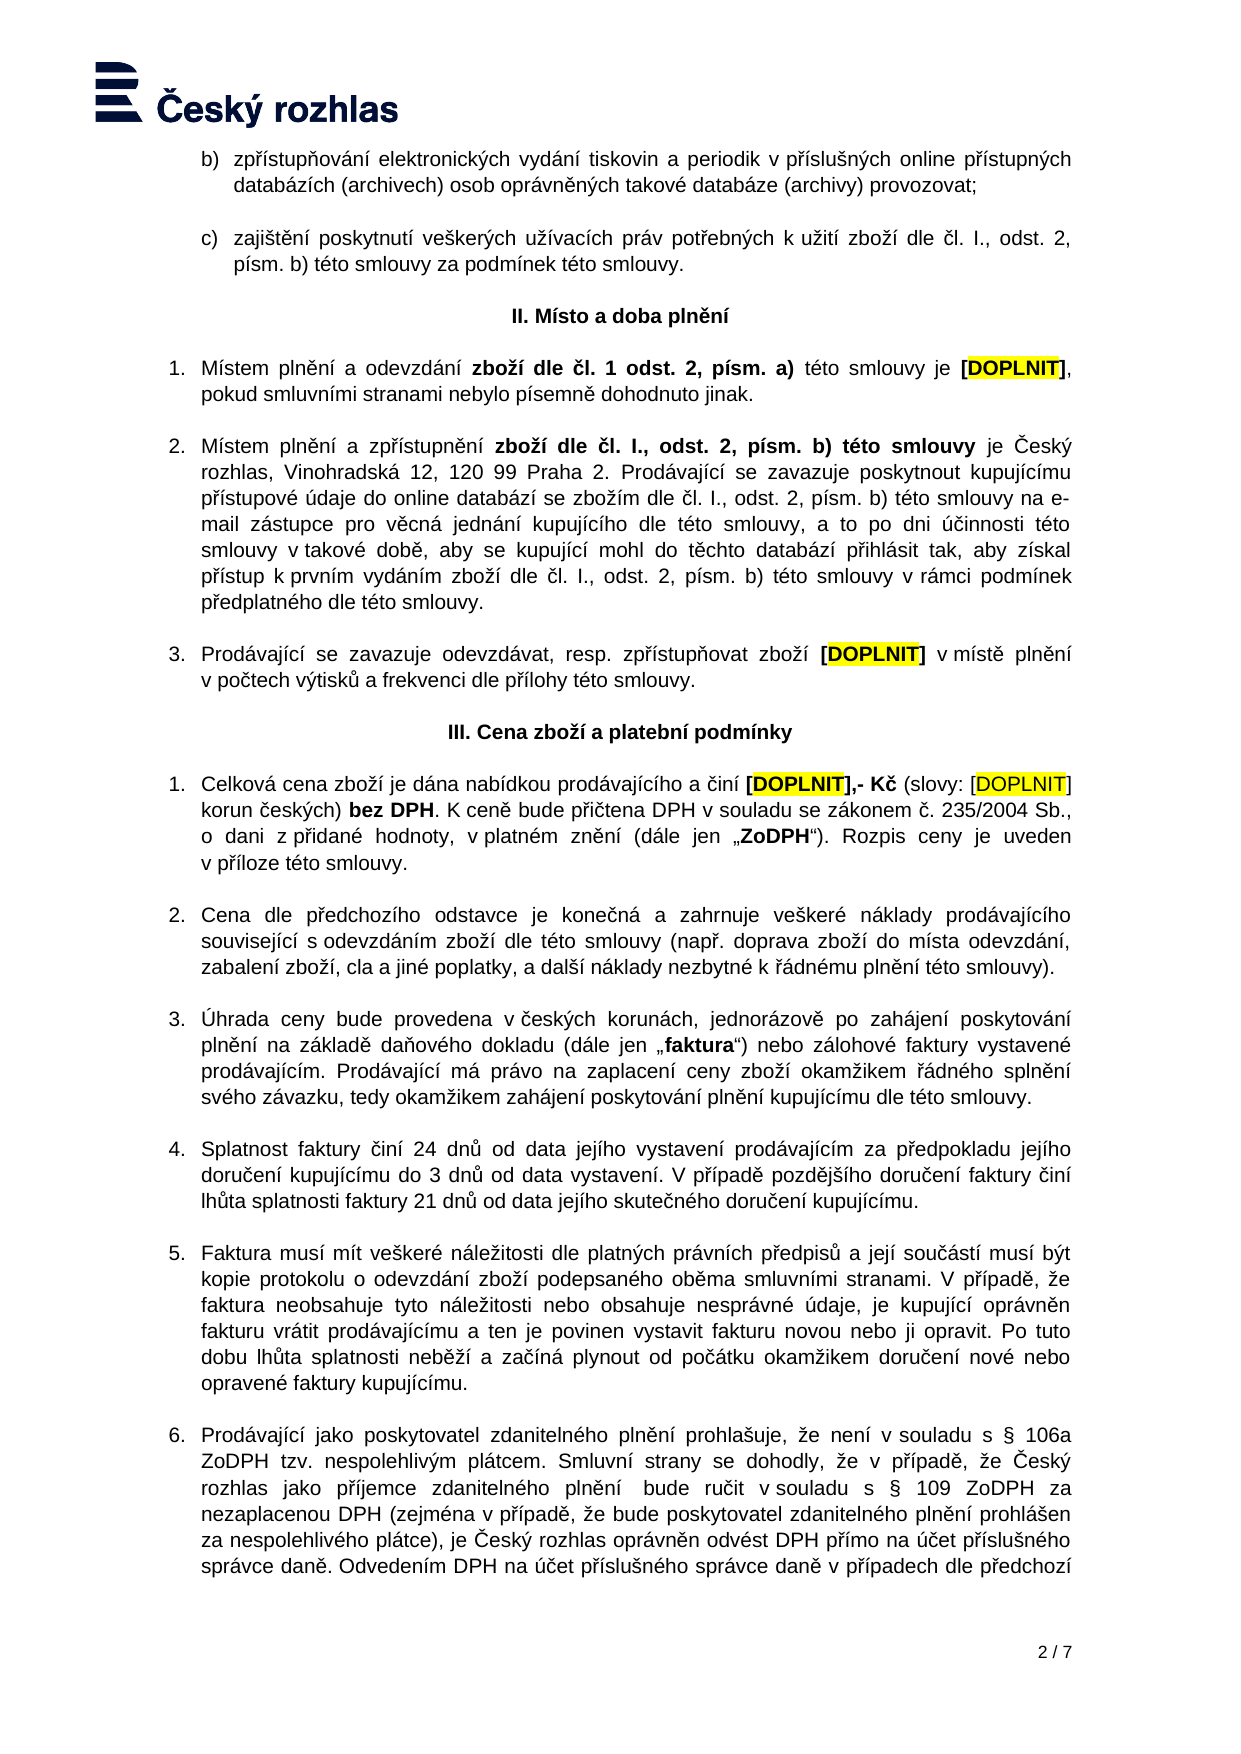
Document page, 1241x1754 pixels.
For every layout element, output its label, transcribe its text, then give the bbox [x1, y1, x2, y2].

subtitle Cena zboží a platební podmínky [168, 719, 1072, 745]
list Celková cena zboží je dána nabídkou prodávajícího a činí [DOPLNIT],- Kč (slovy: [DOPLNIT] korun českých) bez DPH. K ceně bude přičtena DPH v souladu se zákonem č. 235/2004 Sb., o dani z přidané hodnoty, v platném znění (dále jen „ZoDPH“). Rozpis ceny je uveden v příloze této smlouvy. [168, 771, 1072, 875]
list Splatnost faktury činí 24 dnů od data jejího vystavení prodávajícím za předpokladu jejího doručení kupujícímu do 3 dnů od data vystavení. V případě pozdějšího doručení faktury činí lhůta splatnosti faktury 21 dnů od data jejího skutečného doručení kupujícímu. [168, 1136, 1072, 1214]
subtitle Místo a doba plnění [168, 302, 1072, 328]
list Úhrada ceny bude provedena v českých korunách, jednorázově po zahájení poskytování plnění na základě daňového dokladu (dále jen „faktura“) nebo zálohové faktury vystavené prodávajícím. Prodávající má právo na zaplacení ceny zboží okamžikem řádného splnění svého závazku, tedy okamžikem zahájení poskytování plnění kupujícímu dle této smlouvy. [168, 1005, 1072, 1109]
list Prodávající se zavazuje odevzdávat, resp. zpřístupňovat zboží [DOPLNIT] v místě plnění v počtech výtisků a frekvenci dle přílohy této smlouvy. [168, 641, 1072, 693]
list Místem plnění a zpřístupnění zboží dle čl. I., odst. 2, písm. b) této smlouvy je Český rozhlas, Vinohradská 12, 120 99 Praha 2. Prodávající se zavazuje poskytnout kupujícímu přístupové údaje do online databází se zbožím dle čl. I., odst. 2, písm. b) této smlouvy na e-mail zástupce pro věcná jednání kupujícího dle této smlouvy, a to po dni účinnosti této smlouvy v takové době, aby se kupující mohl do těchto databází přihlásit tak, aby získal přístup k prvním vydáním zboží dle čl. I., odst. 2, písm. b) této smlouvy v rámci podmínek předplatného dle této smlouvy. [168, 432, 1072, 615]
picture [95, 62, 398, 128]
list Faktura musí mít veškeré náležitosti dle platných právních předpisů a její součástí musí být kopie protokolu o odevzdání zboží podepsaného oběma smluvními stranami. V případě, že faktura neobsahuje tyto náležitosti nebo obsahuje nesprávné údaje, je kupující oprávněn fakturu vrátit prodávajícímu a ten je povinen vystavit fakturu novou nebo ji opravit. Po tuto dobu lhůta splatnosti neběží a začíná plynout od počátku okamžikem doručení nové nebo opravené faktury kupujícímu. [168, 1240, 1072, 1396]
list Cena dle předchozího odstavce je konečná a zahrnuje veškeré náklady prodávajícího související s odevzdáním zboží dle této smlouvy (např. doprava zboží do místa odevzdání, zabalení zboží, cla a jiné poplatky, a další náklady nezbytné k řádnému plnění této smlouvy). [168, 901, 1072, 979]
list zajištění poskytnutí veškerých užívacích práv potřebných k užití zboží dle čl. I., odst. 2, písm. b) této smlouvy za podmínek této smlouvy. [201, 224, 1072, 276]
list zpřístupňování elektronických vydání tiskovin a periodik v příslušných online přístupných databázích (archivech) osob oprávněných takové databáze (archivy) provozovat; [201, 146, 1072, 198]
list Místem plnění a odevzdání zboží dle čl. 1 odst. 2, písm. a) této smlouvy je [DOPLNIT], pokud smluvními stranami nebylo písemně dohodnuto jinak. [168, 354, 1072, 406]
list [168, 1422, 1072, 1578]
